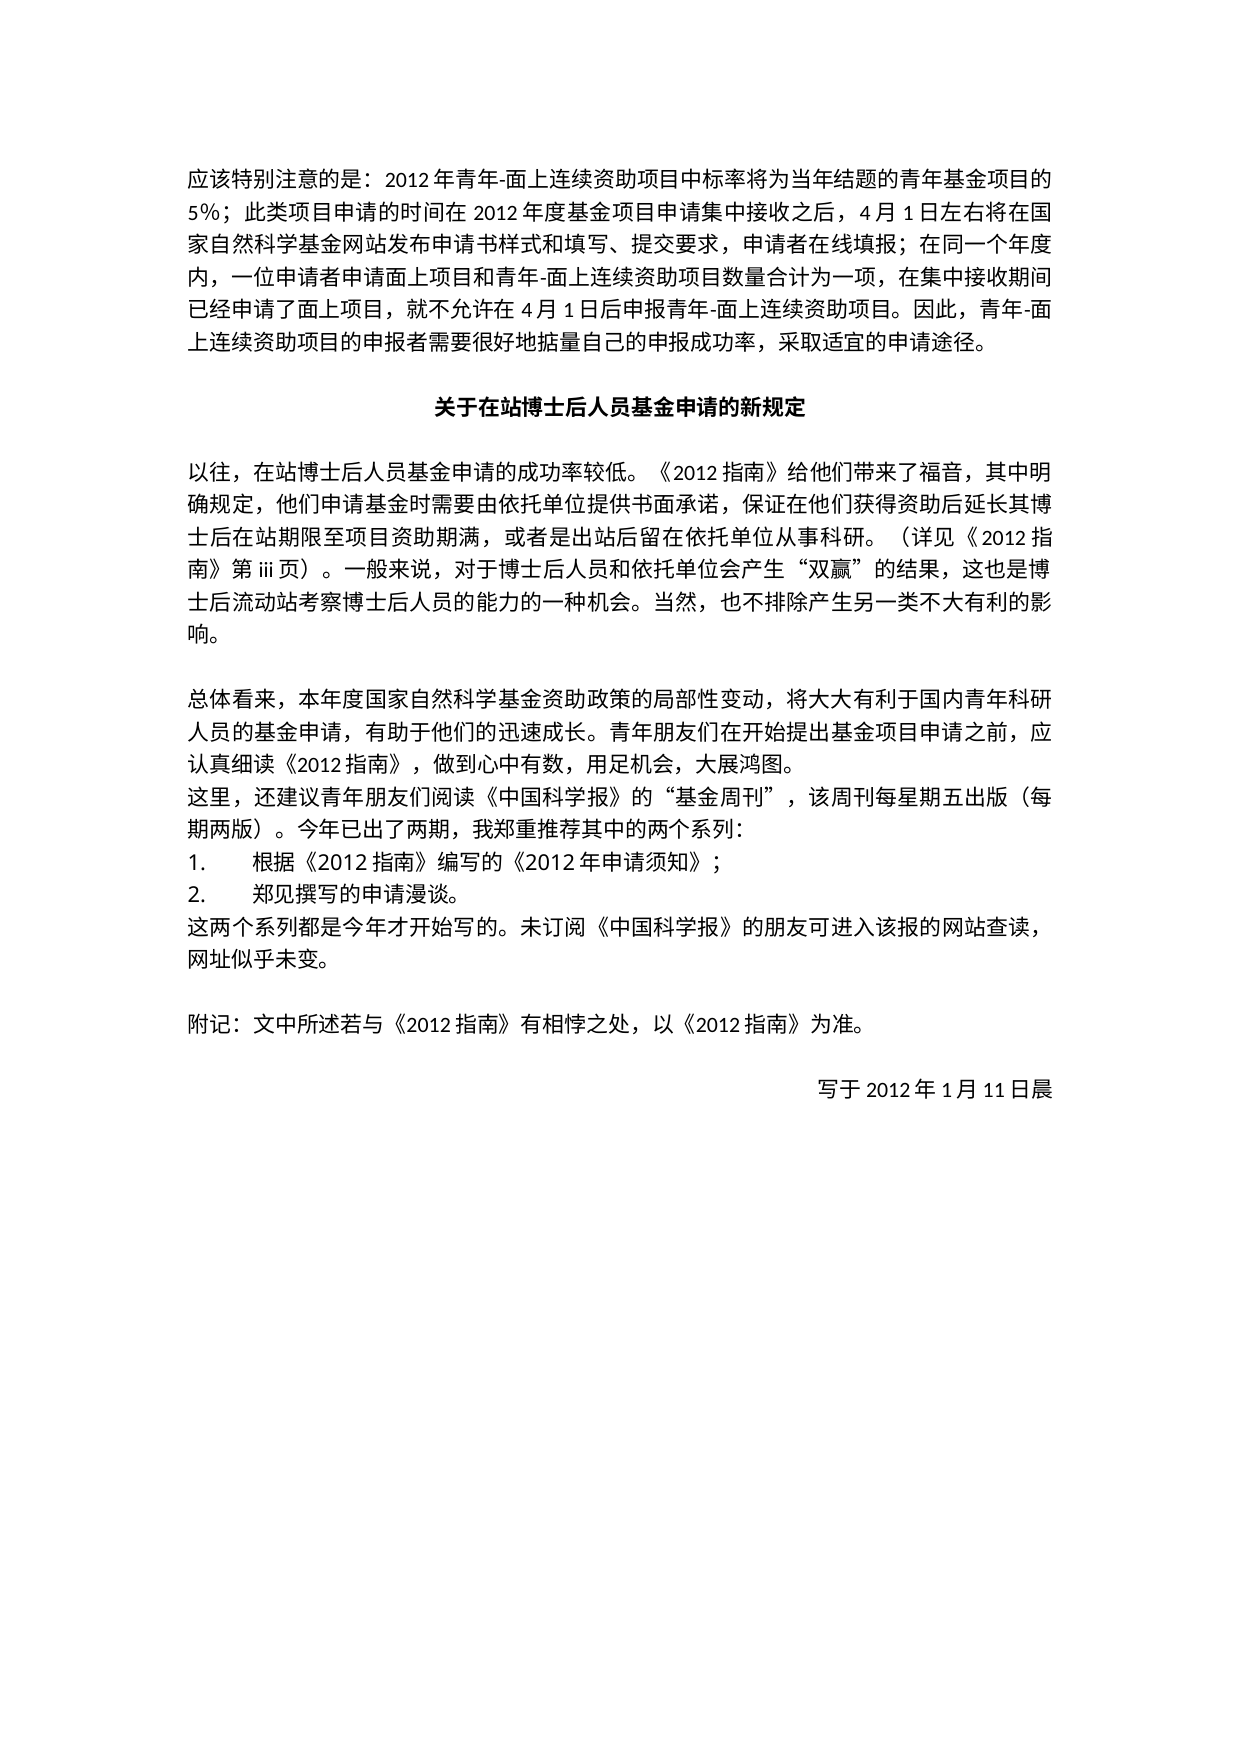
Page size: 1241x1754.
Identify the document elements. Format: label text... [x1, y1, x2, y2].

text 这两个系列都是今年才开始写的。未订阅《中国科学报》的朋友可进入该报的网站查读，网址似乎未变。 [187, 909, 1053, 974]
list 2. 郑见撰写的申请漫谈。 [187, 877, 1053, 909]
text 应该特别注意的是：2012年青年-面上连续资助项目中标率将为当年结题的青年基金项目的5％；此类项目申请的时间在2012年度基金项目申请集中接收之后，4月1日左右将在国家自然科学基金网站发布申请书样式和填写、提交要求，申请者在线填报；在同一个年度内，一位申请者申请面上项目和青年-面上连续资助项目数量合计为一项，在集中接收期间已经申请了面上项目，就不允许在4月1日后申报青年-面上连续资助项目。因此，青年-面上连续资助项目的申报者需要很好地掂量自己的申报成功率，采取适宜的申请途径。 [187, 162, 1053, 357]
text 以往，在站博士后人员基金申请的成功率较低。《2012指南》给他们带来了福音，其中明确规定，他们申请基金时需要由依托单位提供书面承诺，保证在他们获得资助后延长其博士后在站期限至项目资助期满，或者是出站后留在依托单位从事科研。（详见《2012指南》第iii页）。一般来说，对于博士后人员和依托单位会产生“双赢”的结果，这也是博士后流动站考察博士后人员的能力的一种机会。当然，也不排除产生另一类不大有利的影响。 [187, 454, 1053, 649]
text 总体看来，本年度国家自然科学基金资助政策的局部性变动，将大大有利于国内青年科研人员的基金申请，有助于他们的迅速成长。青年朋友们在开始提出基金项目申请之前，应认真细读《2012指南》，做到心中有数，用足机会，大展鸿图。 [187, 682, 1053, 779]
text 这里，还建议青年朋友们阅读《中国科学报》的“基金周刊”，该周刊每星期五出版（每期两版）。今年已出了两期，我郑重推荐其中的两个系列： [187, 779, 1053, 844]
text 关于在站博士后人员基金申请的新规定 [187, 389, 1053, 422]
text 附记：文中所述若与《2012指南》有相悖之处，以《2012指南》为准。 [187, 1007, 1053, 1039]
text 写于2012年1月11日晨 [187, 1072, 1053, 1104]
list 1. 根据《2012指南》编写的《2012年申请须知》； [187, 844, 1053, 877]
